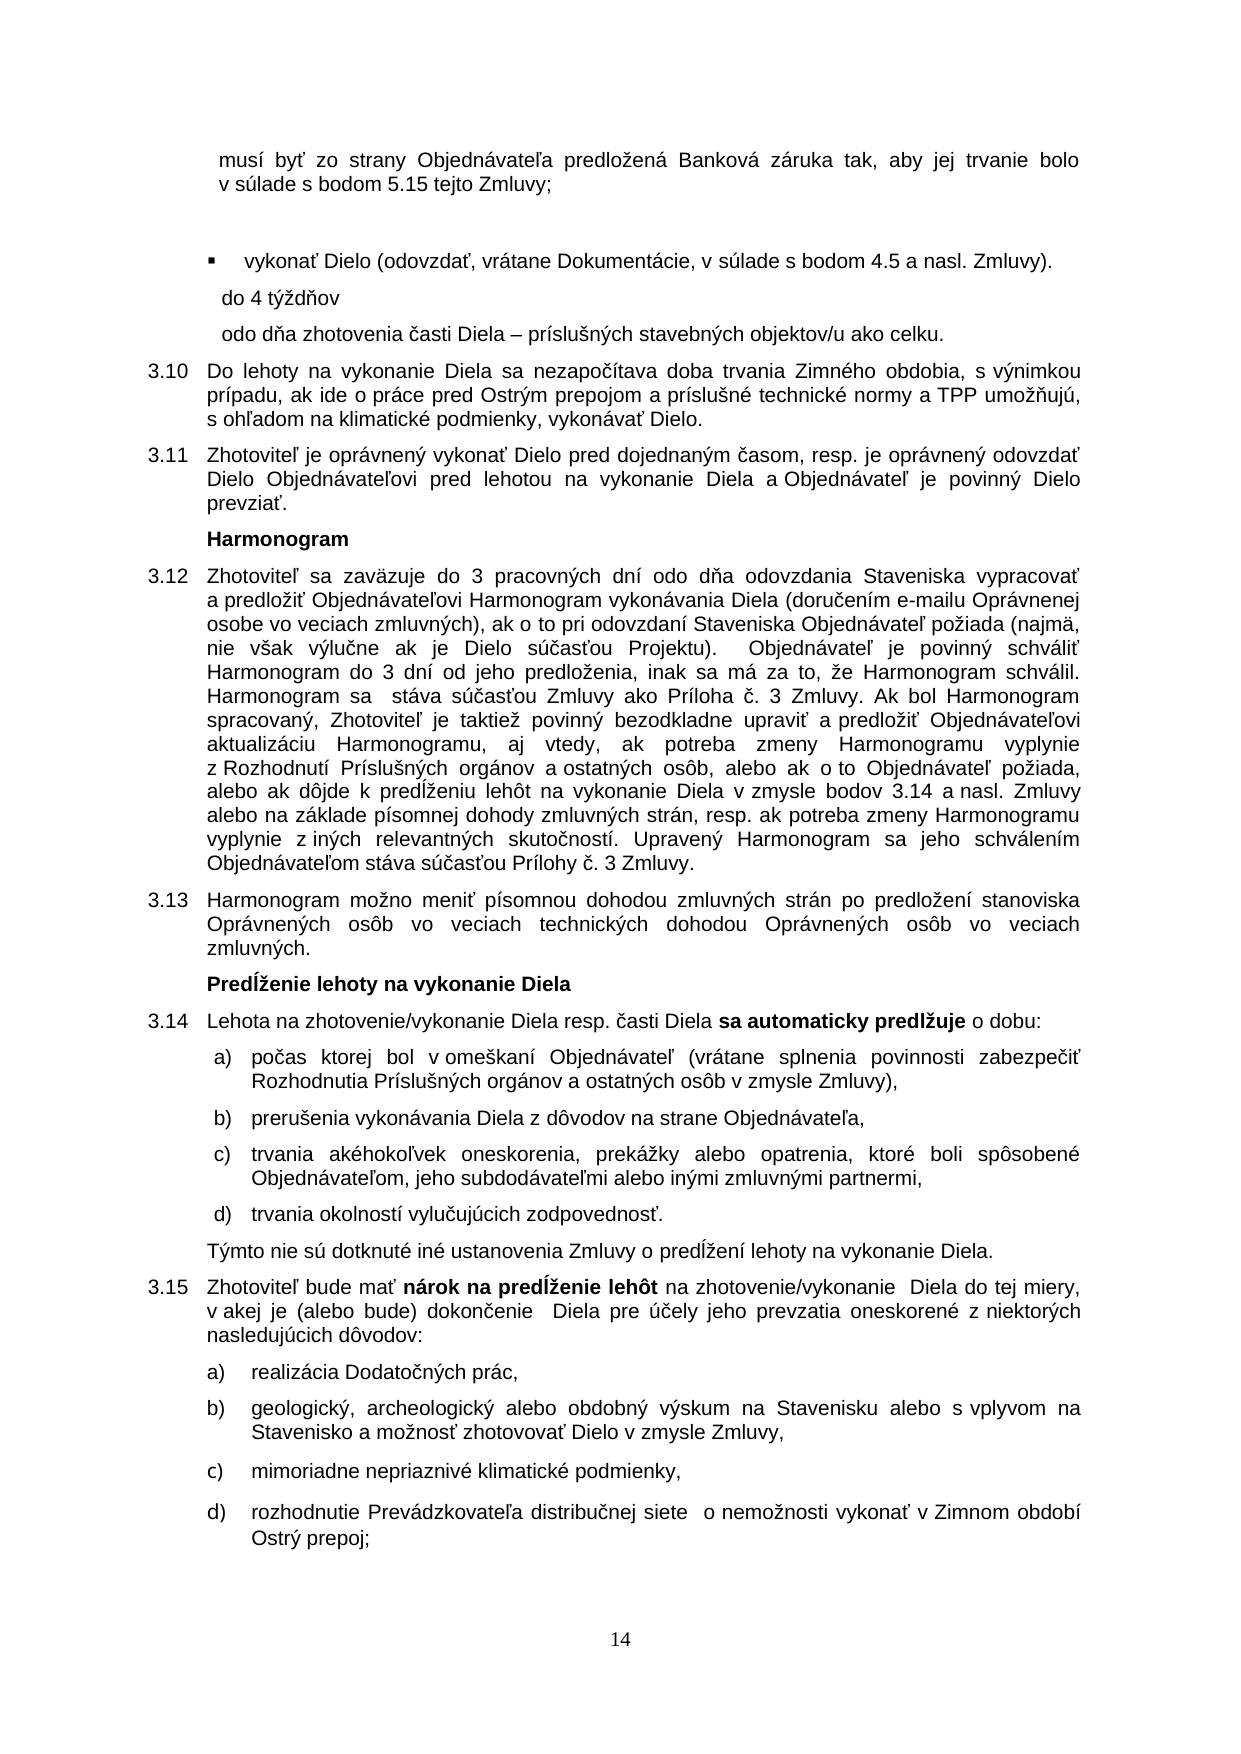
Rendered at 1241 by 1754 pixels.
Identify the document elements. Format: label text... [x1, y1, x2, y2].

list mimoriadne nepriaznivé klimatické podmienky, [207, 1456, 1081, 1485]
list trvania okolností vylučujúcich zodpovednosť. [213, 1202, 1081, 1226]
list prerušenia vykonávania Diela z dôvodov na strane Objednávateľa, [213, 1105, 1081, 1129]
list Do lehoty na vykonanie Diela sa nezapočítava doba trvania Zimného obdobia, s výnimkou prípadu, ak ide o práce pred Ostrým prepojom a príslušné technické normy a TPP umožňujú, s ohľadom na klimatické podmienky, vykonávať Dielo. [148, 358, 1081, 430]
list geologický, archeologický alebo obdobný výskum na Stavenisku alebo s vplyvom na Stavenisko a možnosť zhotovovať Dielo v zmysle Zmluvy, [207, 1396, 1081, 1444]
list Zhotoviteľ sa zaväzuje do 3 pracovných dní odo dňa odovzdania Staveniska vypracovať a predložiť Objednávateľovi Harmonogram vykonávania Diela (doručením e-mailu Oprávnenej osobe vo veciach zmluvných), ak o to pri odovzdaní Staveniska Objednávateľ požiada (najmä, nie však výlučne ak je Dielo súčasťou Projektu). Objednávateľ je povinný schváliť Harmonogram do 3 dní od jeho predloženia, inak sa má za to, že Harmonogram schválil. Harmonogram sa stáva súčasťou Zmluvy ako Príloha č. 3 Zmluvy. Ak bol Harmonogram spracovaný, Zhotoviteľ je taktiež povinný bezodkladne upraviť a predložiť Objednávateľovi aktualizáciu Harmonogramu, aj vtedy, ak potreba zmeny Harmonogramu vyplynie z Rozhodnutí Príslušných orgánov a ostatných osôb, alebo ak o to Objednávateľ požiada, alebo ak dôjde k predĺženiu lehôt na vykonanie Diela v zmysle bodov 3.14 a nasl. Zmluvy alebo na základe písomnej dohody zmluvných strán, resp. ak potreba zmeny Harmonogramu vyplynie z iných relevantných skutočností. Upravený Harmonogram sa jeho schválením Objednávateľom stáva súčasťou Prílohy č. 3 Zmluvy. [148, 564, 1081, 875]
list trvania akéhokoľvek oneskorenia, prekážky alebo opatrenia, ktoré boli spôsobené Objednávateľom, jeho subdodávateľmi alebo inými zmluvnými partnermi, [213, 1142, 1081, 1190]
text Harmonogram [207, 527, 1081, 551]
list Zhotoviteľ bude mať nárok na predĺženie lehôt na zhotovenie/vykonanie Diela do tej miery, v akej je (alebo bude) dokončenie Diela pre účely jeho prevzatia oneskorené z niektorých nasledujúcich dôvodov: [148, 1275, 1081, 1347]
list počas ktorej bol v omeškaní Objednávateľ (vrátane splnenia povinnosti zabezpečiť Rozhodnutia Príslušných orgánov a ostatných osôb v zmysle Zmluvy), [213, 1045, 1081, 1093]
list Lehota na zhotovenie/vykonanie Diela resp. časti Diela sa automaticky predlžuje o dobu: [148, 1008, 1081, 1032]
list Harmonogram možno meniť písomnou dohodou zmluvných strán po predložení stanoviska Oprávnených osôb vo veciach technických dohodou Oprávnených osôb vo veciach zmluvných. [148, 888, 1081, 959]
text Týmto nie sú dotknuté iné ustanovenia Zmluvy o predĺžení lehoty na vykonanie Diela. [207, 1239, 1081, 1263]
list vykonať Dielo (odovzdať, vrátane Dokumentácie, v súlade s bodom 4.5 a nasl. Zmluvy). [207, 249, 1081, 273]
list realizácia Dodatočných prác, [207, 1359, 1081, 1383]
text do 4 týždňov [148, 286, 1081, 309]
text odo dňa zhotovenia časti Diela – príslušných stavebných objektov/u ako celku. [148, 322, 1081, 346]
list rozhodnutie Prevádzkovateľa distribučnej siete o nemožnosti vykonať v Zimnom období Ostrý prepoj; [207, 1497, 1081, 1550]
list Zhotoviteľ je oprávnený vykonať Dielo pred dojednaným časom, resp. je oprávnený odovzdať Dielo Objednávateľovi pred lehotou na vykonanie Diela a Objednávateľ je povinný Dielo prevziať. [148, 443, 1081, 515]
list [218, 148, 1081, 196]
text Predĺženie lehoty na vykonanie Diela [207, 972, 1081, 996]
